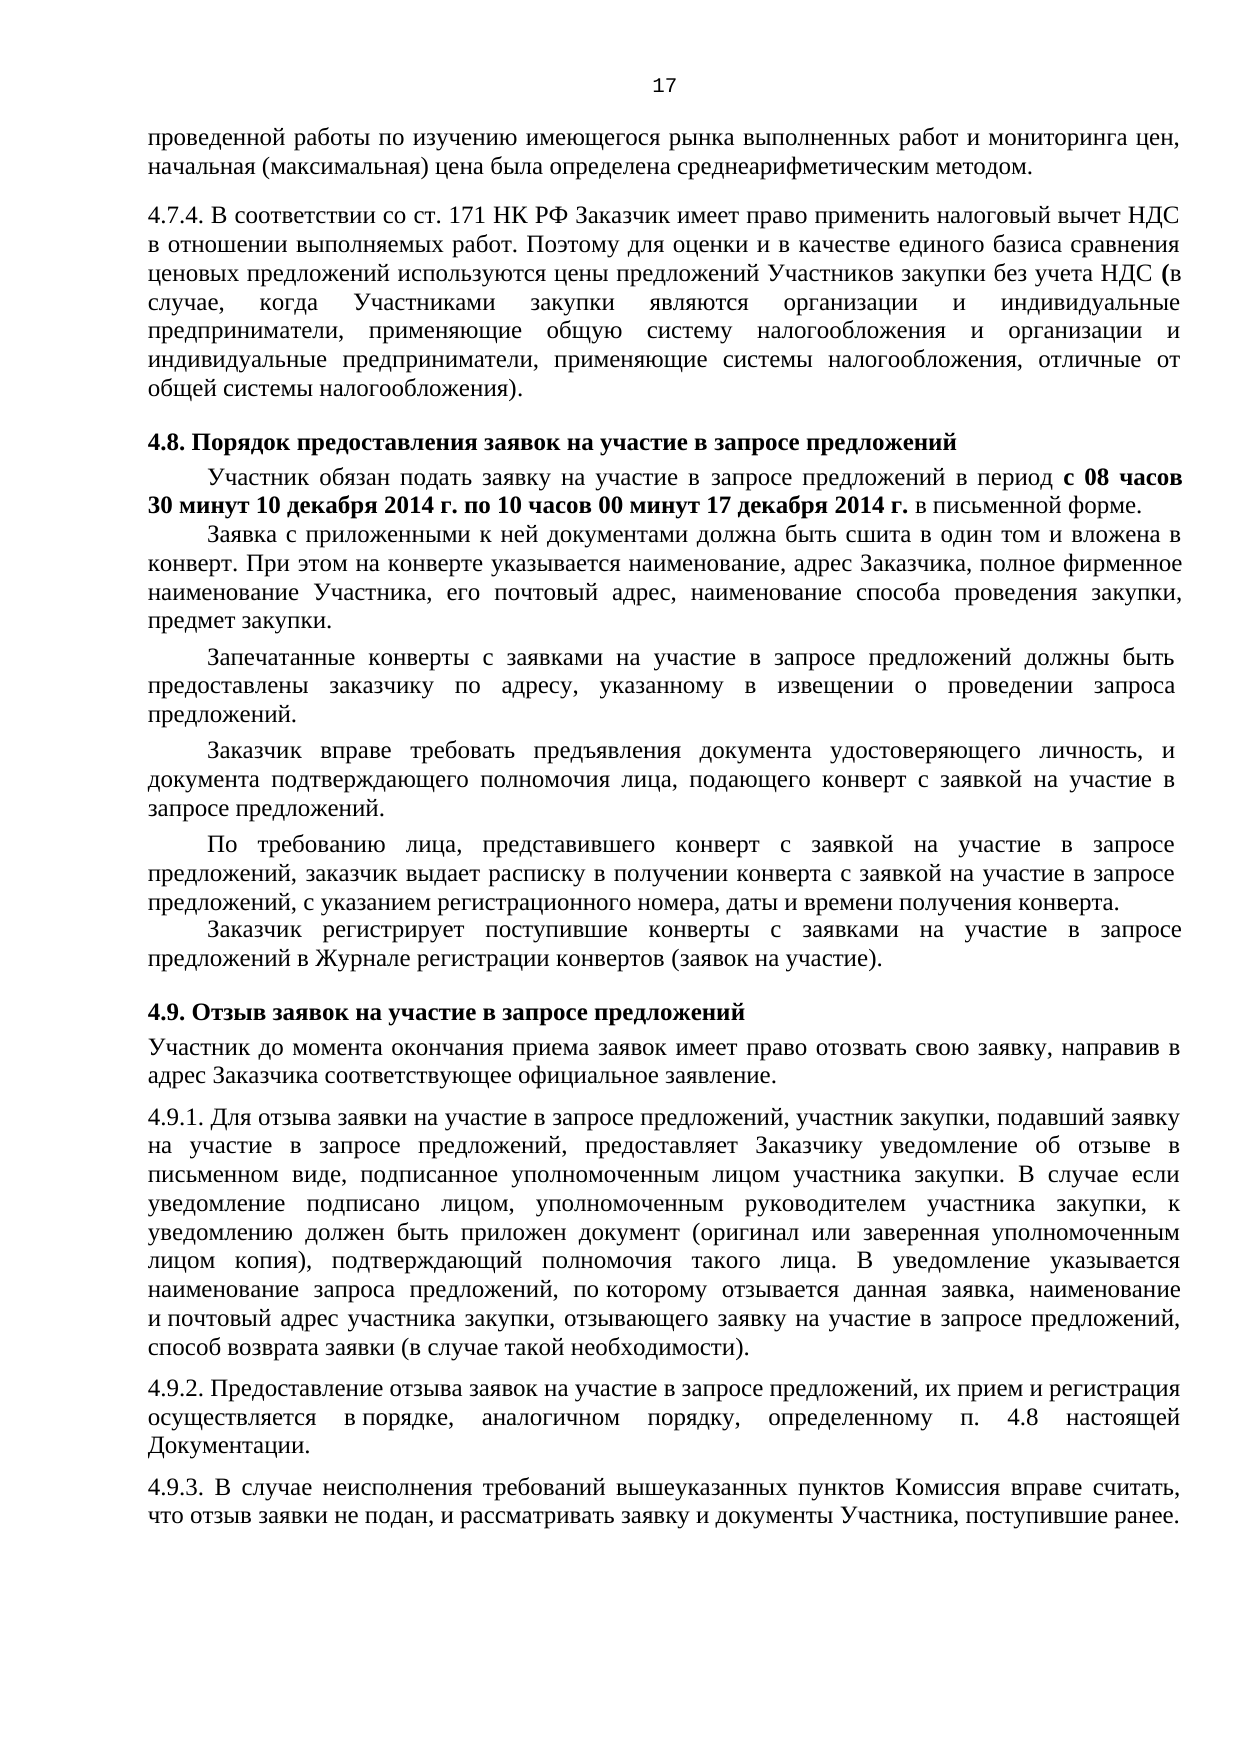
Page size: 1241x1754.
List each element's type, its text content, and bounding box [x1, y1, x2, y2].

text Участник обязан подать заявку на участие в запросе предложений в период с 08 часов 30 минут 10 декабря 2014 г. по 10 часов 00 минут 17 декабря 2014 г. в письменной форме. [148, 462, 1183, 519]
text Заказчик вправе требовать предъявления документа удостоверяющего личность, и документа подтверждающего полномочия лица, подающего конверт с заявкой на участие в запросе предложений. [148, 735, 1176, 822]
text Заказчик регистрирует поступившие конверты с заявками на участие в запросе предложений в Журнале регистрации конвертов (заявок на участие). [148, 915, 1183, 972]
text 4.7.4. В соответствии со ст. 171 НК РФ Заказчик имеет право применить налоговый вычет НДС в отношении выполняемых работ. Поэтому для оценки и в качестве единого базиса сравнения ценовых предложений используются цены предложений Участников закупки без учета НДС (в случае, когда Участниками закупки являются организации и индивидуальные предприниматели, применяющие общую систему налогообложения и организации и индивидуальные предприниматели, применяющие системы налогообложения, отличные от общей системы налогообложения). [148, 201, 1181, 402]
text 4.8. Порядок предоставления заявок на участие в запросе предложений [148, 427, 1181, 456]
text Запечатанные конверты с заявками на участие в запросе предложений должны быть предоставлены заказчику по адресу, указанному в извещении о проведении запроса предложений. [148, 642, 1176, 728]
text Участник до момента окончания приема заявок имеет право отозвать свою заявку, направив в адрес Заказчика соответствующее официальное заявление. [148, 1032, 1181, 1089]
text 4.9.2. Предоставление отзыва заявок на участие в запросе предложений, их прием и регистрация осуществляется в порядке, аналогичном порядку, определенному п. 4.8 настоящей Документации. [148, 1373, 1181, 1459]
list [148, 122, 1181, 180]
text 4.9.1. Для отзыва заявки на участие в запросе предложений, участник закупки, подавший заявку на участие в запросе предложений, предоставляет Заказчику уведомление об отзыве в письменном виде, подписанное уполномоченным лицом участника закупки. В случае если уведомление подписано лицом, уполномоченным руководителем участника закупки, к уведомлению должен быть приложен документ (оригинал или заверенная уполномоченным лицом копия), подтверждающий полномочия такого лица. В уведомление указывается наименование запроса предложений, по которому отзывается данная заявка, наименование и почтовый адрес участника закупки, отзывающего заявку на участие в запросе предложений, способ возврата заявки (в случае такой необходимости). [148, 1102, 1181, 1361]
text 4.9.3. В случае неисполнения требований вышеуказанных пунктов Комиссия вправе считать, что отзыв заявки не подан, и рассматривать заявку и документы Участника, поступившие ранее. [148, 1472, 1181, 1529]
text 4.9. Отзыв заявок на участие в запросе предложений [148, 997, 1181, 1026]
text Заявка с приложенными к ней документами должна быть сшита в один том и вложена в конверт. При этом на конверте указывается наименование, адрес Заказчика, полное фирменное наименование Участника, его почтовый адрес, наименование способа проведения закупки, предмет закупки. [148, 519, 1183, 634]
text По требованию лица, представившего конверт с заявкой на участие в запросе предложений, заказчик выдает расписку в получении конверта с заявкой на участие в запросе предложений, с указанием регистрационного номера, даты и времени получения конверта. [148, 829, 1176, 915]
